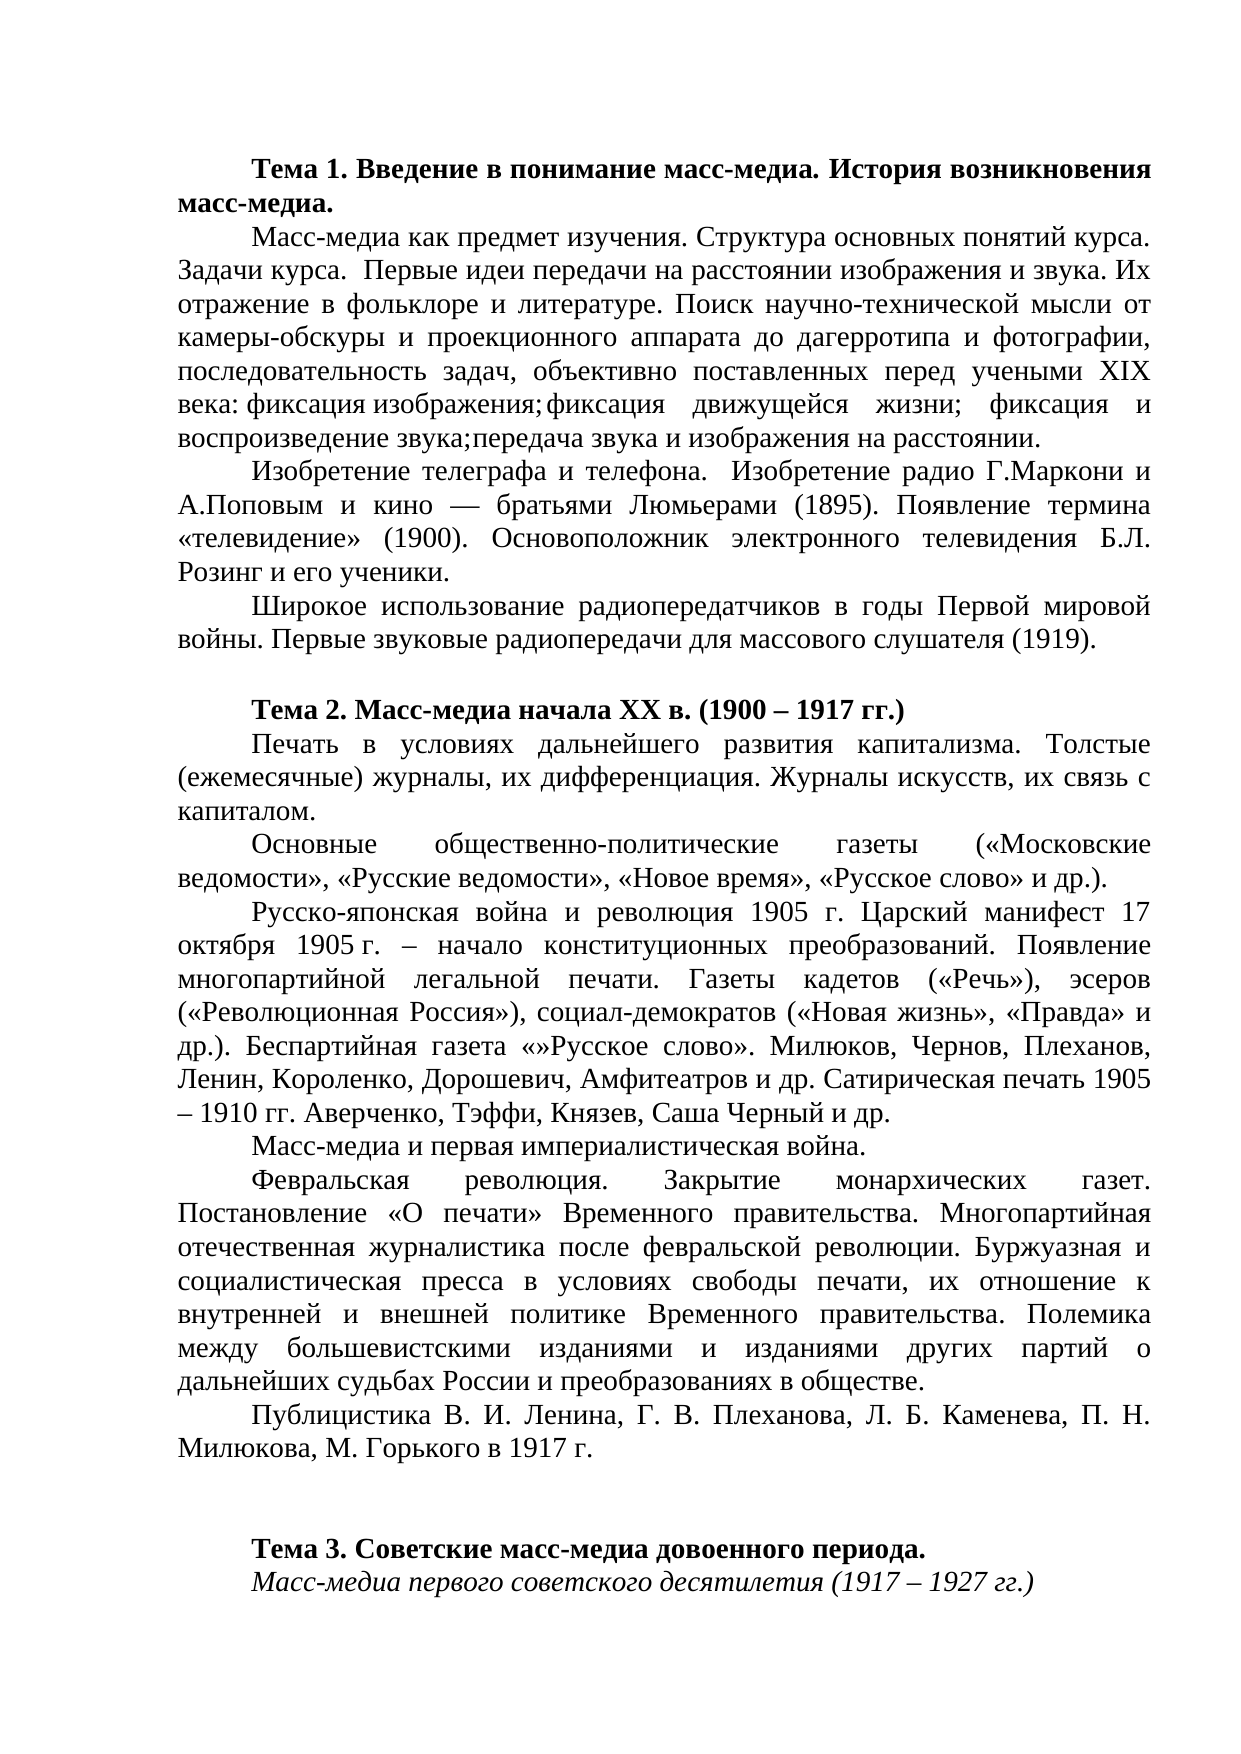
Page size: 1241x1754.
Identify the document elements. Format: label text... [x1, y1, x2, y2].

text Масс-медиа как предмет изучения. Структура основных понятий курса. Задачи курса. Первые идеи передачи на расстоянии изображения и звука. Их отражение в фольклоре и литературе. Поиск научно-технической мысли от камеры-обскуры и проекционного аппарата до дагерротипа и фотографии, последовательность задач, объективно поставленных перед учеными XIX века: фиксация изображения; фиксация движущейся жизни; фиксация и воспроизведение звука; передача звука и изображения на расстоянии. [177, 219, 1152, 453]
text Тема 2. Масс-медиа начала XX в. (1900 – 1917 гг.) [177, 692, 1152, 726]
list Масс-медиа и первая империалистическая война. [177, 1128, 1152, 1162]
text Тема 3. Советские масс-медиа довоенного периода. [177, 1531, 1152, 1564]
text Изобретение телеграфа и телефона. Изобретение радио Г.Маркони и А.Поповым и кино — братьями Люмьерами (1895). Появление термина «телевидение» (1900). Основоположник электронного телевидения Б.Л. Розинг и его ученики. [177, 453, 1152, 588]
text Масс-медиа первого советского десятилетия (1917 – 1927 гг.) [177, 1564, 1152, 1598]
list Февральская революция. Закрытие монархических газет. Постановление «О печати» Временного правительства. Многопартийная отечественная журналистика после февральской революции. Буржуазная и социалистическая пресса в условиях свободы печати, их отношение к внутренней и внешней политике Временного правительства. Полемика между большевистскими изданиями и изданиями других партий о дальнейших судьбах России и преобразованиях в обществе. [177, 1162, 1152, 1397]
list Публицистика В. И. Ленина, Г. В. Плеханова, Л. Б. Каменева, П. Н. Милюкова, М. Горького в 1917 г. [177, 1397, 1152, 1464]
text Широкое использование радиопередатчиков в годы Первой мировой войны. Первые звуковые радиопередачи для массового слушателя (1919). [177, 588, 1152, 655]
text Тема 1. Введение в понимание масс-медиа. История возникновения масс-медиа. [177, 152, 1152, 219]
list Основные общественно-политические газеты («Московские ведомости», «Русские ведомости», «Новое время», «Русское слово» и др.). [177, 827, 1152, 894]
list Печать в условиях дальнейшего развития капитализма. Толстые (ежемесячные) журналы, их дифференциация. Журналы искусств, их связь с капиталом. [177, 726, 1152, 827]
list Русско-японская война и революция 1905 г. Царский манифест 17 октября 1905 г. – начало конституционных преобразований. Появление многопартийной легальной печати. Газеты кадетов («Речь»), эсеров («Революционная Россия»), социал-демократов («Новая жизнь», «Правда» и др.). Беспартийная газета «»Русское слово». Милюков, Чернов, Плеханов, Ленин, Короленко, Дорошевич, Амфитеатров и др. Сатирическая печать 1905 – 1910 гг. Аверченко, Тэффи, Князев, Саша Черный и др. [177, 894, 1152, 1128]
